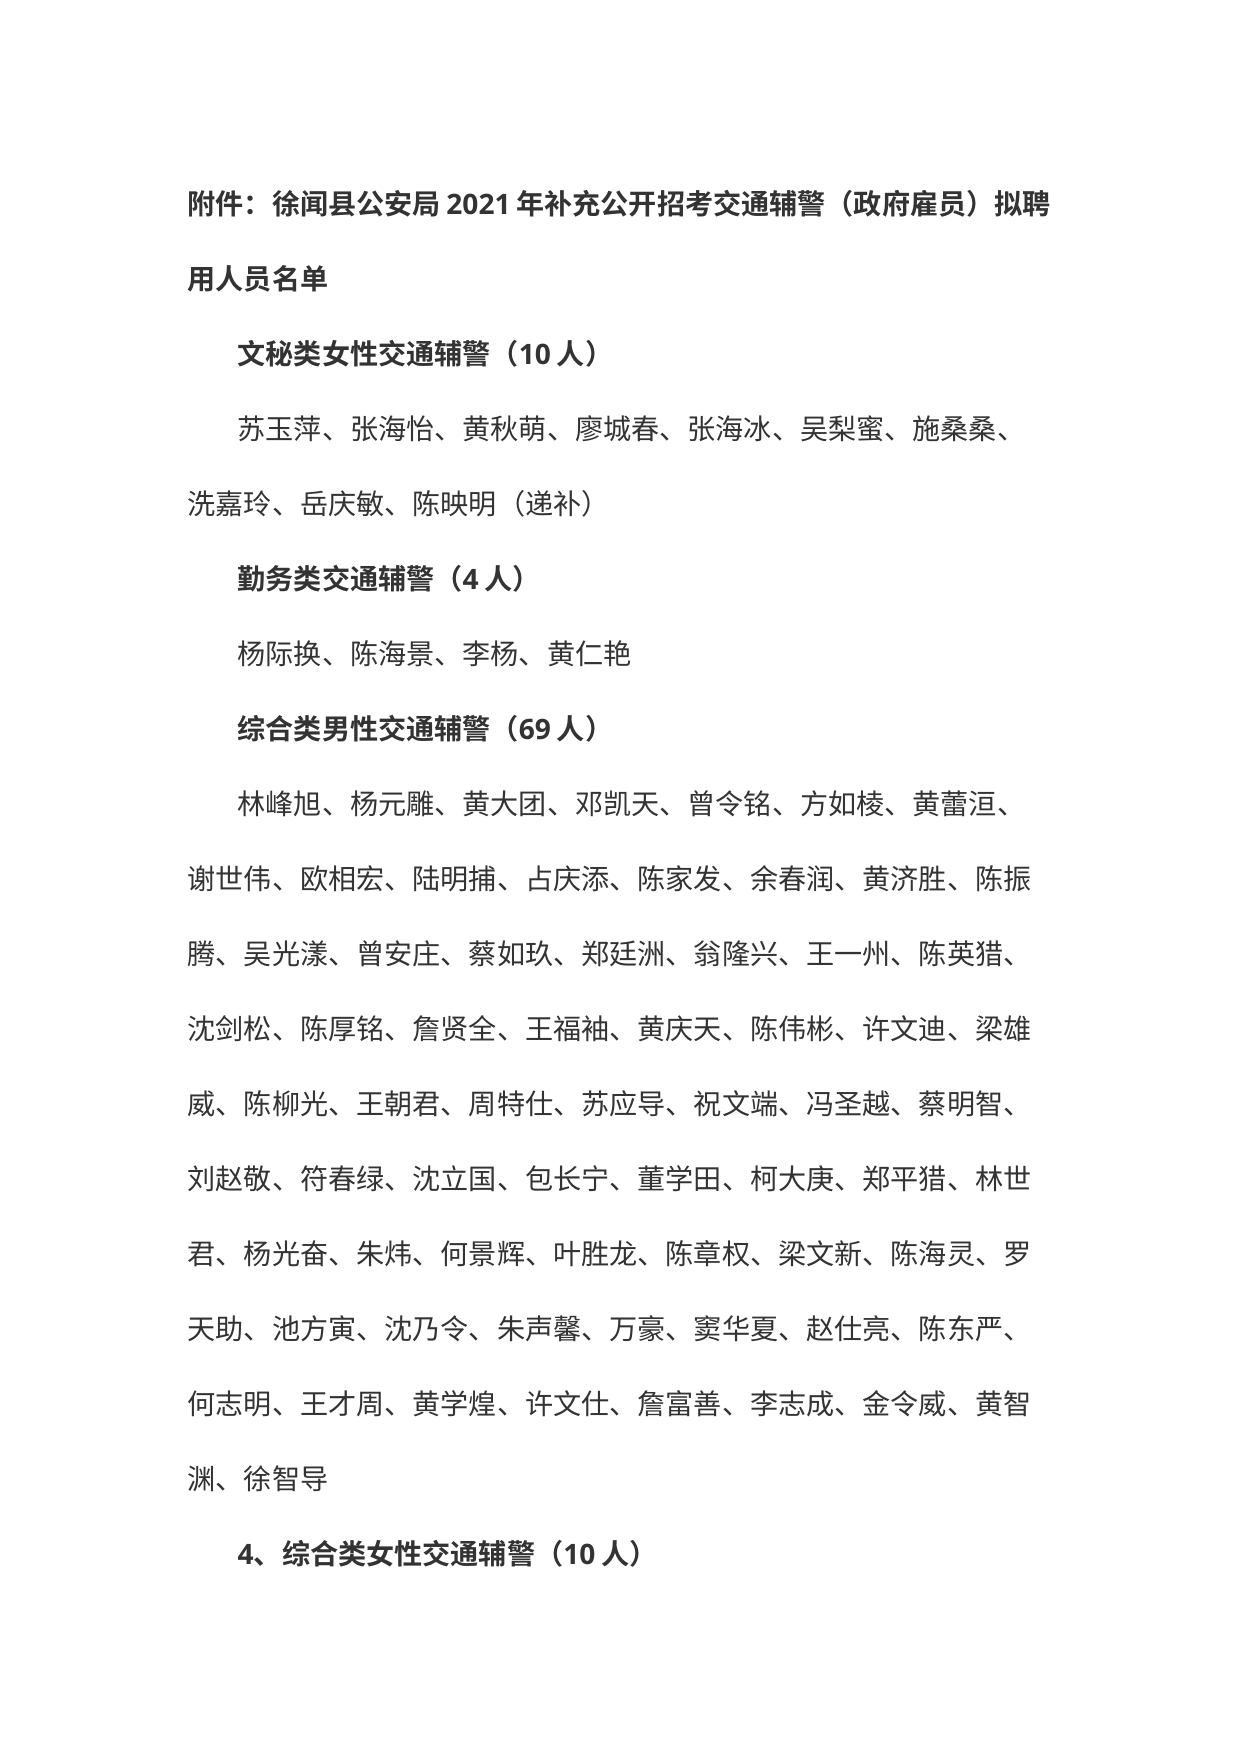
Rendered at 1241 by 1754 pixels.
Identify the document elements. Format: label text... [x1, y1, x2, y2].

text 林峰旭、杨元雕、黄大团、邓凯天、曾令铭、方如棱、黄蕾洹、谢世伟、欧相宏、陆明捕、占庆添、陈家发、余春润、黄济胜、陈振腾、吴光漾、曾安庄、蔡如玖、郑廷洲、翁隆兴、王一州、陈英猎、沈剑松、陈厚铭、詹贤全、王福袖、黄庆天、陈伟彬、许文迪、梁雄威、陈柳光、王朝君、周特仕、苏应导、祝文端、冯圣越、蔡明智、刘赵敬、符春绿、沈立国、包长宁、董学田、柯大庚、郑平猎、林世君、杨光奋、朱炜、何景辉、叶胜龙、陈章权、梁文新、陈海灵、罗天助、池方寅、沈乃令、朱声馨、万豪、窦华夏、赵仕亮、陈东严、何志明、王才周、黄学煌、许文仕、詹富善、李志成、金令威、黄智渊、徐智导 [187, 764, 1053, 1514]
text 苏玉萍、张海怡、黄秋萌、廖城春、张海冰、吴梨蜜、施桑桑、洗嘉玲、岳庆敏、陈映明（递补） [187, 389, 1053, 539]
text 文秘类女性交通辅警（10人） [187, 314, 1053, 389]
text 4、综合类女性交通辅警（10人） [187, 1514, 1053, 1589]
text 附件：徐闻县公安局2021年补充公开招考交通辅警（政府雇员）拟聘用人员名单 [187, 164, 1053, 314]
text 综合类男性交通辅警（69人） [187, 689, 1053, 764]
text 杨际换、陈海景、李杨、黄仁艳 [187, 614, 1053, 689]
text 勤务类交通辅警（4人） [187, 539, 1053, 614]
